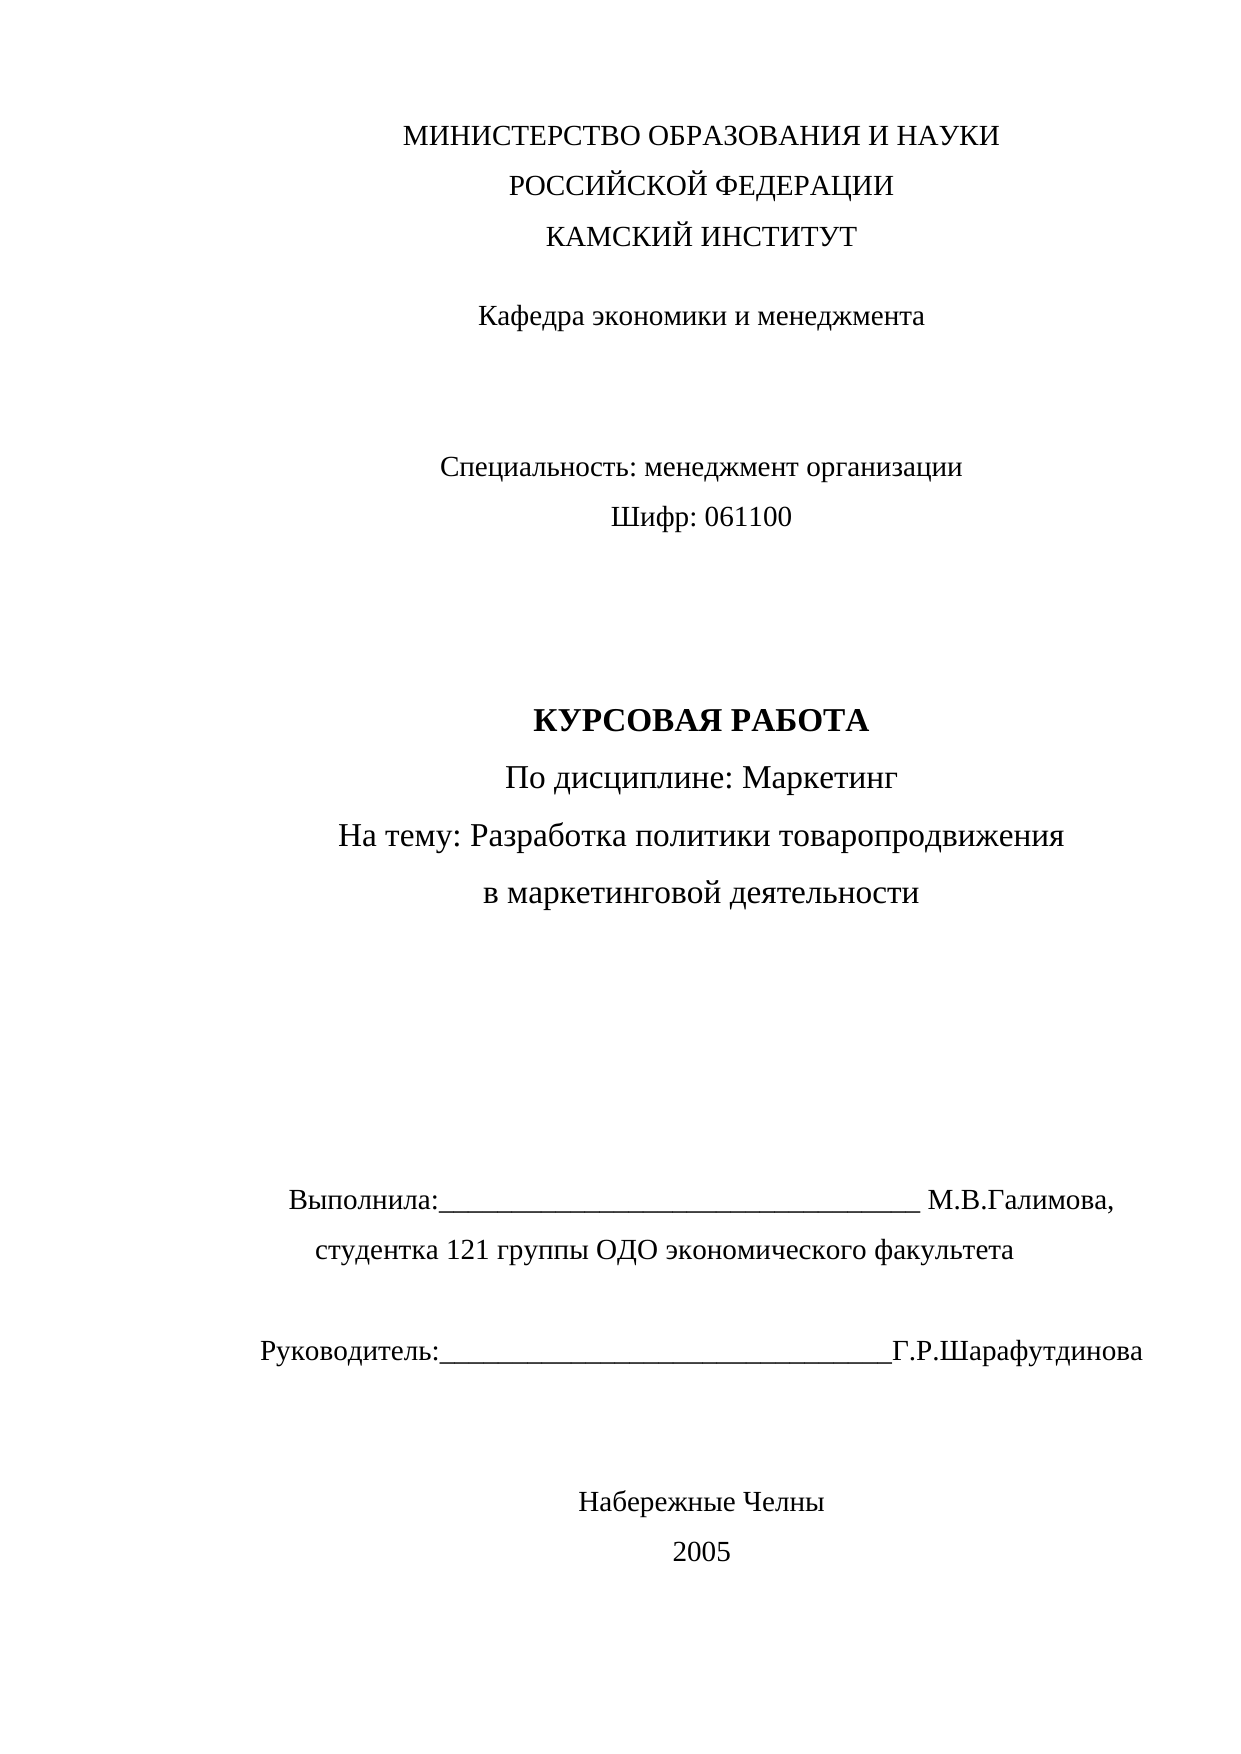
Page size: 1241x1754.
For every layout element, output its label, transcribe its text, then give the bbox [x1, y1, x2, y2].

text КУРСОВАЯ РАБОТА [177, 700, 1152, 739]
text Руководитель:_______________________________Г.Р.Шарафутдинова [177, 1333, 1152, 1366]
text Кафедра экономики и менеджмента [177, 298, 1152, 331]
text На тему: Разработка политики товаропродвижения [177, 815, 1152, 854]
text Шифр: 061100 [177, 499, 1152, 533]
text Набережные Челны [177, 1484, 1152, 1517]
text Выполнила:_________________________________ М.В.Галимова, студентка 121 группы ОДО экономического факультета [177, 1182, 1152, 1266]
text КАМСКИЙ ИНСТИТУТ [177, 219, 1152, 252]
text 2005 [177, 1534, 1152, 1568]
text РОССИЙСКОЙ ФЕДЕРАЦИИ [177, 168, 1152, 202]
text в маркетинговой деятельности [177, 873, 1152, 911]
text По дисциплине: Маркетинг [177, 758, 1152, 796]
text МИНИСТЕРСТВО ОБРАЗОВАНИЯ И НАУКИ [177, 118, 1152, 152]
text Специальность: менеджмент организации [177, 449, 1152, 482]
